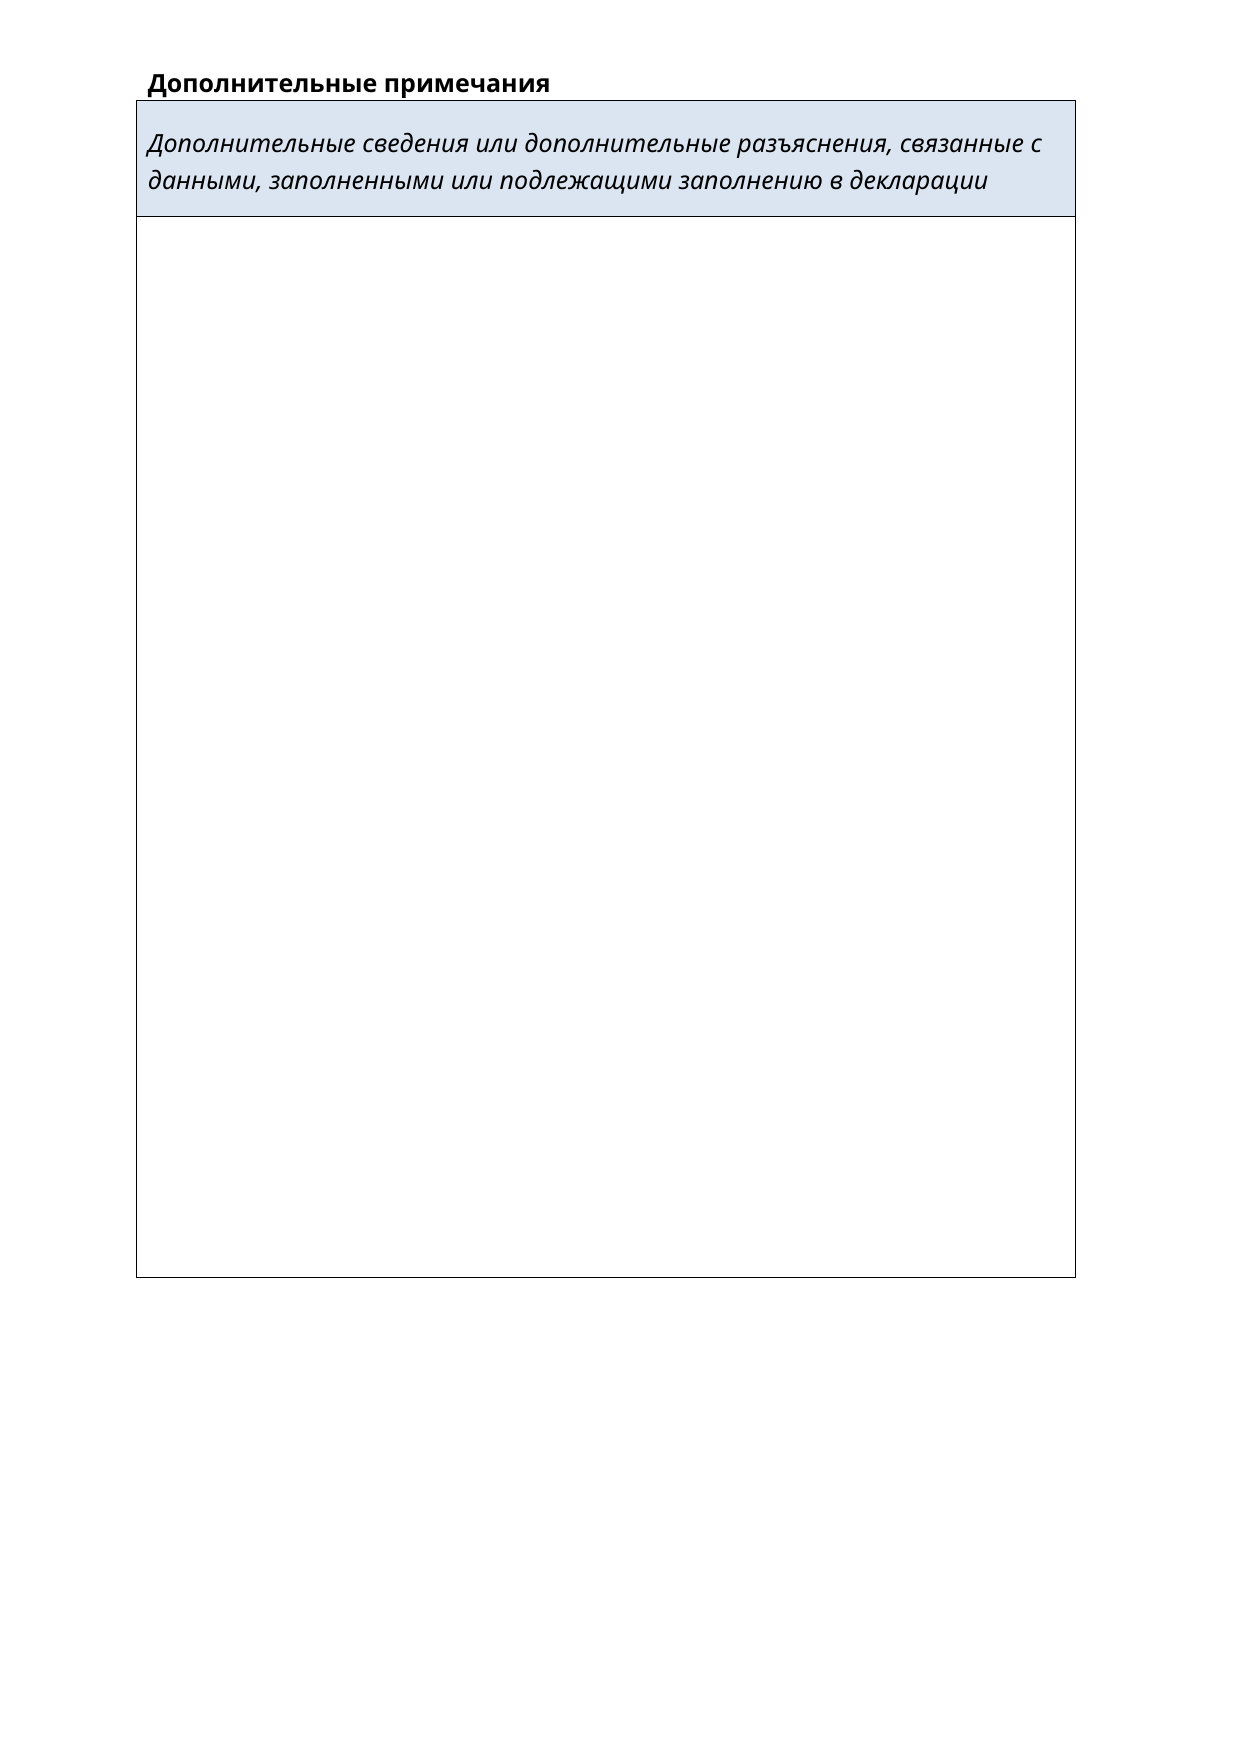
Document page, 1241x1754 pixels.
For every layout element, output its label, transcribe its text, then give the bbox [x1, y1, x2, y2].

table_header Дополнительные сведения или дополнительные разъяснения, связанные с данными, заполненными или подлежащими заполнению в декларации [137, 101, 1075, 216]
text Дополнительные примечания [148, 66, 1153, 100]
table_cell [137, 217, 1075, 1277]
